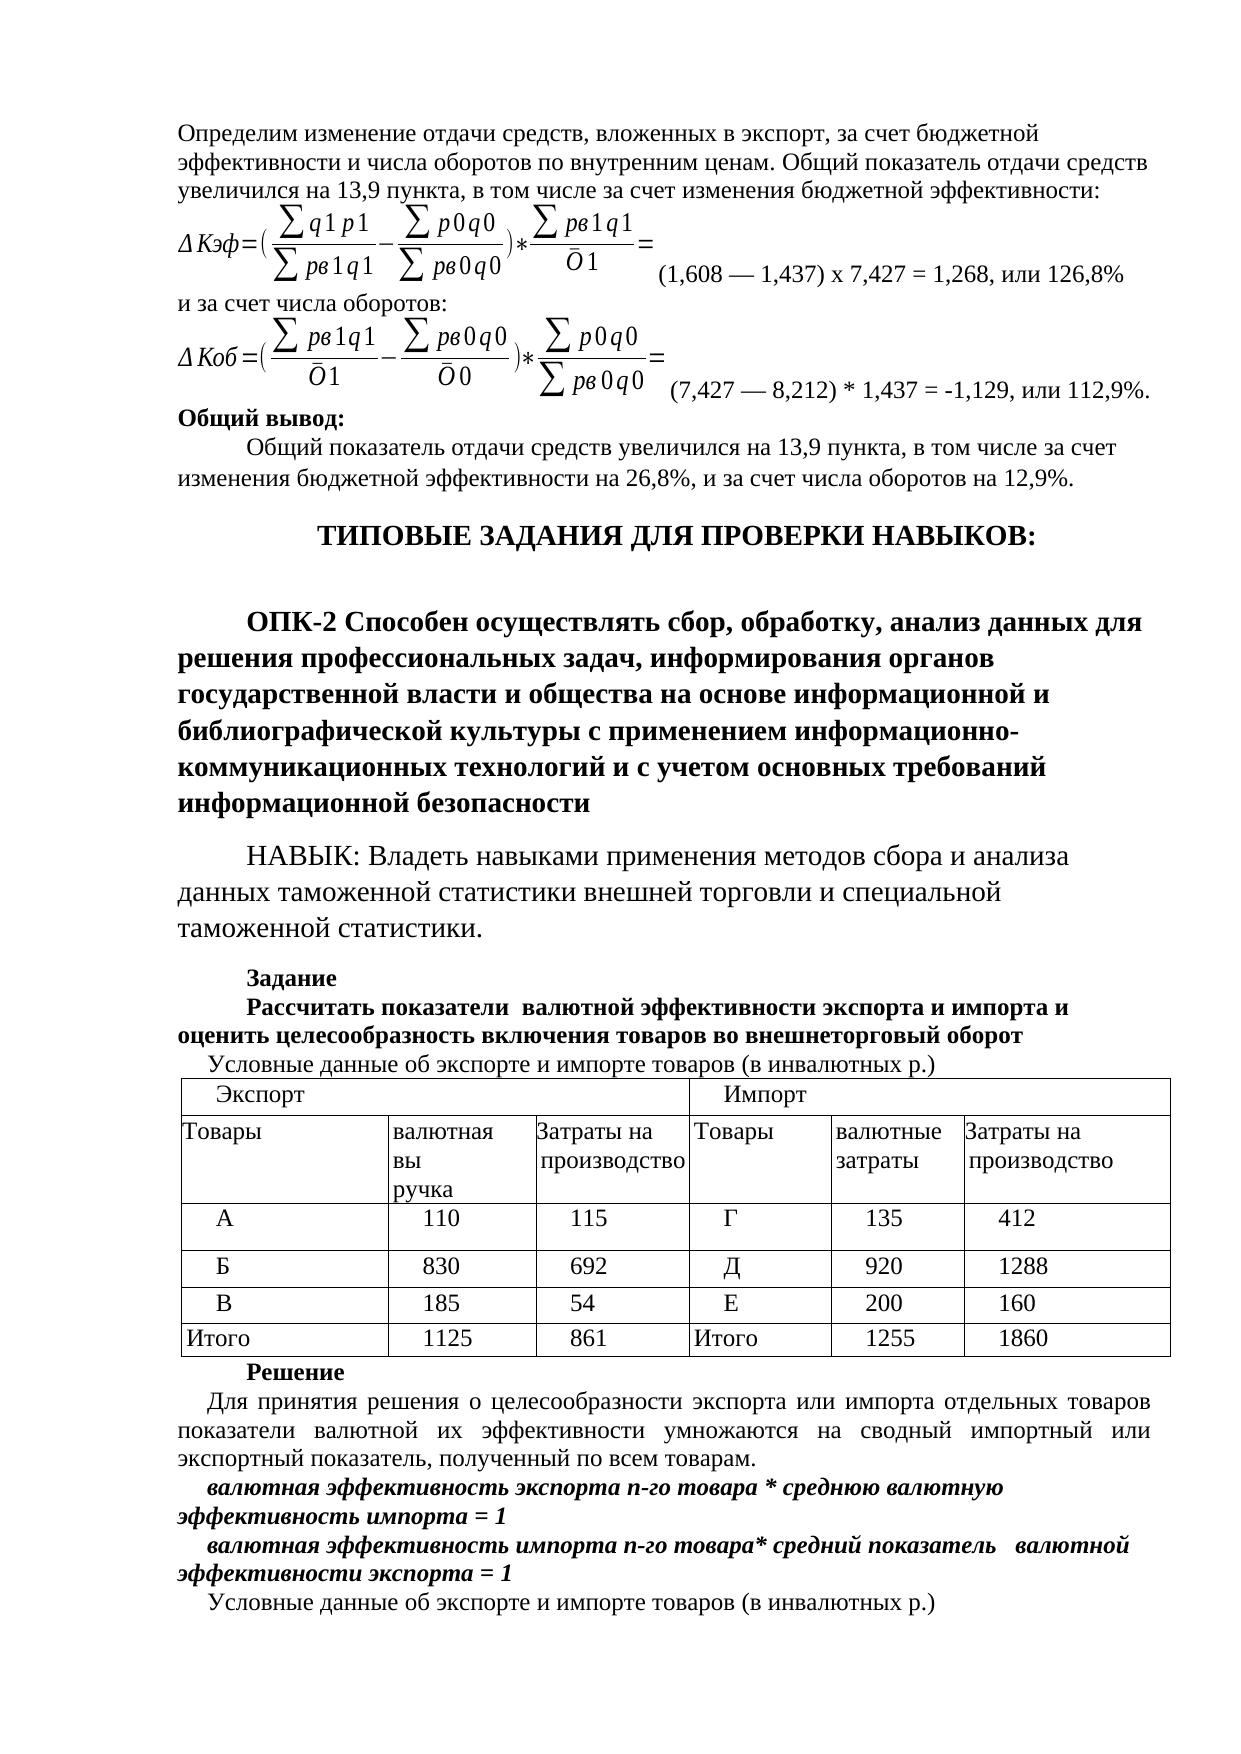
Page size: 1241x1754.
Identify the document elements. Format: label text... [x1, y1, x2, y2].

text ОПК-2 Способен осуществлять сбор, обработку, анализ данных для решения профессиональных задач, информирования органов государственной власти и общества на основе информационной и библиографической культуры с применением информационно-коммуникационных технологий и с учетом основных требований информационной безопасности [177, 604, 1152, 818]
table_cell 830 [389, 1251, 536, 1287]
text НАВЫК: Владеть навыками применения методов сбора и анализа данных таможенной статистики внешней торговли и специальной таможенной статистики. [177, 838, 1152, 944]
table_cell валютные затраты [832, 1116, 964, 1202]
text Для принятия решения о целесообразности экспорта или импорта отдельных товаров показатели валютной их эффективности умножаются на сводный импортный или экспортный показатель, полученный по всем товарам. [177, 1386, 1152, 1472]
text Решение [177, 1357, 1152, 1386]
table_cell 861 [537, 1324, 689, 1356]
table_cell A [182, 1204, 388, 1250]
text Определим изменение отдачи средств, вложенных в экспорт, за счет бюджетной эффективности и числа оборотов по внутренним ценам. Общий показатель отдачи средств увеличился на 13,9 пункта, в том числе за счет изменения бюджетной эффективности: [177, 118, 1152, 204]
table_cell 135 [832, 1204, 964, 1250]
table_cell Б [182, 1251, 388, 1287]
table_cell Затраты на производство [537, 1116, 689, 1202]
table_cell 110 [389, 1204, 536, 1250]
table_cell Д [690, 1251, 831, 1287]
text Общий вывод: [177, 403, 1152, 432]
table_cell Е [690, 1288, 831, 1322]
text валютная эффективность экспорта n-го товара * среднюю валютную эффективность импорта = 1 [177, 1472, 1152, 1530]
table_cell 54 [537, 1288, 689, 1322]
text ТИПОВЫЕ ЗАДАНИЯ ДЛЯ ПРОВЕРКИ НАВЫКОВ: [177, 518, 1107, 551]
table_cell 185 [389, 1288, 536, 1322]
table_cell 200 [832, 1288, 964, 1322]
table_cell валютная вы ручка [389, 1116, 536, 1202]
table_cell 1125 [389, 1324, 536, 1356]
table_cell Товары [690, 1116, 831, 1202]
table_cell 1255 [832, 1324, 964, 1356]
text Условные данные об экспорте и импорте товаров (в инвалютных р.) [177, 1587, 1152, 1616]
table_cell Товары [182, 1116, 388, 1202]
text Общий показатель отдачи средств увеличился на 13,9 пункта, в том числе за счет изменения бюджетной эффективности на 26,8%, и за счет числа оборотов на 12,9%. [177, 432, 1152, 492]
table_cell В [182, 1288, 388, 1322]
text Задание [177, 963, 1152, 992]
table_cell 1288 [965, 1251, 1170, 1287]
table_cell 412 [965, 1204, 1170, 1250]
table_cell Г [690, 1204, 831, 1250]
text (7,427 — 8,212) * 1,437 = -1,129, или 112,9%. [177, 317, 1152, 403]
text валютная эффективность импорта п-го товара* средний показатель валютной эффективности экспорта = 1 [177, 1530, 1152, 1587]
table_header Импорт [690, 1079, 1170, 1115]
table_cell 1860 [965, 1324, 1170, 1356]
text Рассчитать показатели валютной эффективности экспорта и импорта и оценить целесообразность включения товаров во внешнеторговый оборот [177, 992, 1152, 1049]
table_cell 920 [832, 1251, 964, 1287]
table_cell Затраты на производство [965, 1116, 1170, 1202]
text и за счет числа оборотов: [177, 288, 1152, 317]
table_cell 115 [537, 1204, 689, 1250]
table_header Экспорт [182, 1079, 689, 1115]
table_cell 692 [537, 1251, 689, 1287]
text Условные данные об экспорте и импорте товаров (в инвалютных р.) [177, 1049, 1152, 1078]
table_cell Итого [182, 1324, 388, 1356]
table_cell Итого [690, 1324, 831, 1356]
table_cell 160 [965, 1288, 1170, 1322]
text (1,608 — 1,437) х 7,427 = 1,268, или 126,8% [177, 204, 1152, 288]
